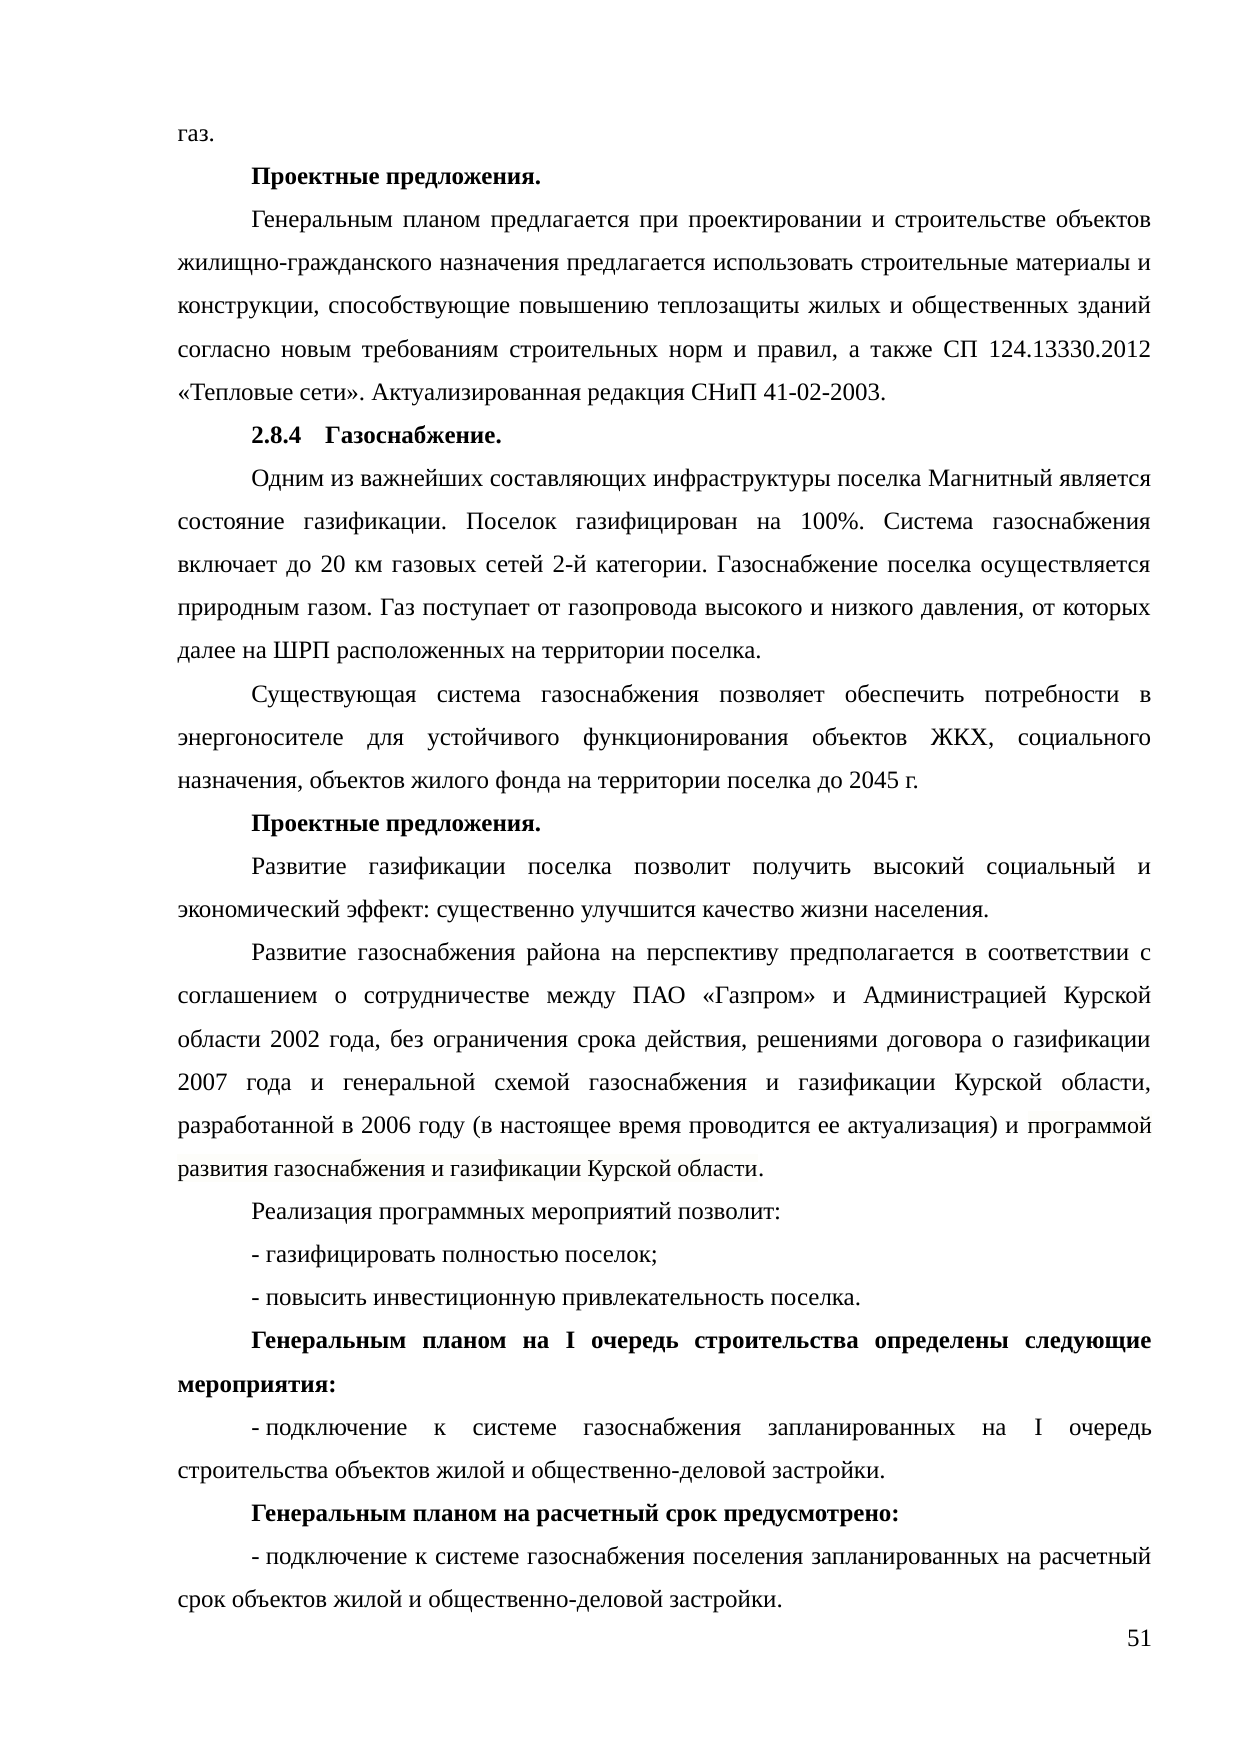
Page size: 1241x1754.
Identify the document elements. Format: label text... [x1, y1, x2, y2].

list Проектные предложения. [219, 808, 1152, 837]
text Одним из важнейших составляющих инфраструктуры поселка Магнитный является состояние газификации. Поселок газифицирован на 100%. Система газоснабжения включает до 20 км газовых сетей 2-й категории. Газоснабжение поселка осуществляется природным газом. Газ поступает от газопровода высокого и низкого давления, от которых далее на ШРП расположенных на территории поселка. [177, 463, 1152, 664]
text Существующая система газоснабжения позволяет обеспечить потребности в энергоносителе для устойчивого функционирования объектов ЖКХ, социального назначения, объектов жилого фонда на территории поселка до 2045 г. [177, 679, 1152, 794]
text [177, 118, 1152, 147]
text Генеральным планом предлагается при проектировании и строительстве объектов жилищно-гражданского назначения предлагается использовать строительные материалы и конструкции, способствующие повышению теплозащиты жилых и общественных зданий согласно новым требованиям строительных норм и правил, а также СП 124.13330.2012 «Тепловые сети». Актуализированная редакция СНиП 41-02-2003. [177, 204, 1152, 406]
text Реализация программных мероприятий позволит: [177, 1196, 1152, 1225]
list - подключение к системе газоснабжения запланированных на I очередь строительства объектов жилой и общественно-деловой застройки. [177, 1412, 1152, 1484]
text Развитие газификации поселка позволит получить высокий социальный и экономический эффект: существенно улучшится качество жизни населения. [177, 851, 1152, 923]
list Проектные предложения. [177, 161, 1152, 190]
text - газифицировать полностью поселок; [177, 1239, 1152, 1268]
subtitle Газоснабжение. [177, 420, 1152, 449]
text - повысить инвестиционную привлекательность поселка. [177, 1282, 1152, 1311]
text Генеральным планом на I очередь строительства определены следующие мероприятия: [177, 1326, 1152, 1397]
text Генеральным планом на расчетный срок предусмотрено: [177, 1498, 1152, 1527]
text Развитие газоснабжения района на перспективу предполагается в соответствии с соглашением о сотрудничестве между ПАО «Газпром» и Администрацией Курской области 2002 года, без ограничения срока действия, решениями договора о газификации 2007 года и генеральной схемой газоснабжения и газификации Курской области, разработанной в 2006 году (в настоящее время проводится ее актуализация) и программой развития газоснабжения и газификации Курской области. [177, 937, 1152, 1182]
list - подключение к системе газоснабжения поселения запланированных на расчетный срок объектов жилой и общественно-деловой застройки. [177, 1541, 1152, 1613]
